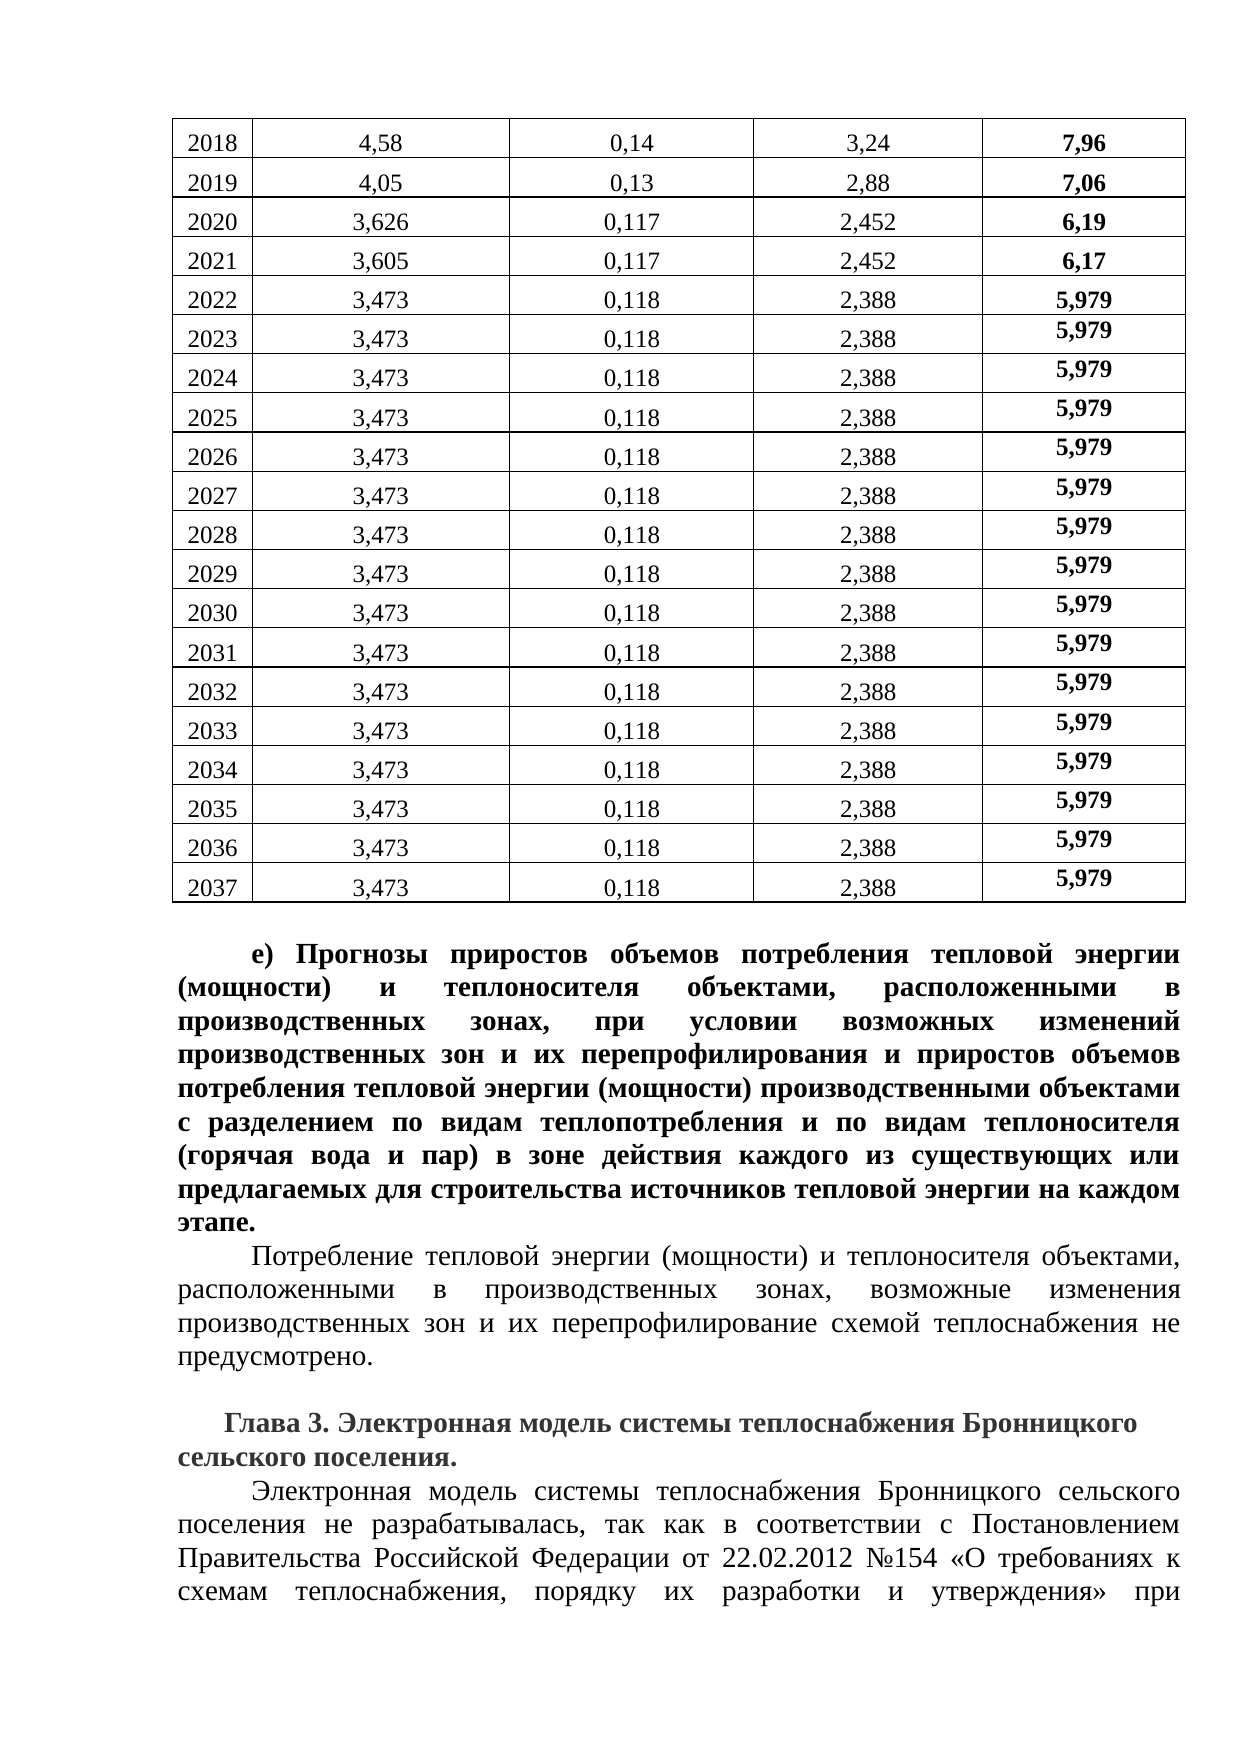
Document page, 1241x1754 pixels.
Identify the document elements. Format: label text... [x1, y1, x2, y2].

table_cell 2,388 [754, 707, 982, 745]
table_cell 5,979 [983, 550, 1185, 588]
table_cell 3,473 [253, 589, 509, 627]
table_cell 5,979 [983, 746, 1185, 784]
table_cell 3,473 [253, 668, 509, 706]
table_cell 3,473 [253, 354, 509, 392]
table_cell 5,979 [983, 785, 1185, 823]
table_cell 0,14 [510, 119, 753, 157]
table_cell 2032 [173, 668, 252, 706]
table_cell 2,388 [754, 315, 982, 353]
table_cell 3,473 [253, 550, 509, 588]
table_cell 2,388 [754, 433, 982, 471]
table_cell 0,13 [510, 158, 753, 196]
table_cell 2,388 [754, 824, 982, 862]
table_cell 3,473 [253, 276, 509, 314]
table_cell 0,118 [510, 433, 753, 471]
table_cell 3,24 [754, 119, 982, 157]
table_cell 0,118 [510, 315, 753, 353]
text е) Прогнозы приростов объемов потребления тепловой энергии (мощности) и теплоносителя объектами, расположенными в производственных зонах, при условии возможных изменений производственных зон и их перепрофилирования и приростов объемов потребления тепловой энергии (мощности) производственными объектами с разделением по видам теплопотребления и по видам теплоносителя (горячая вода и пар) в зоне действия каждого из существующих или предлагаемых для строительства источников тепловой энергии на каждом этапе. [177, 936, 1181, 1238]
table_cell 3,473 [253, 315, 509, 353]
table_cell 2,388 [754, 863, 982, 901]
table_cell 3,605 [253, 237, 509, 275]
table_cell 0,118 [510, 668, 753, 706]
table_cell 3,473 [253, 746, 509, 784]
table_cell 5,979 [983, 589, 1185, 627]
table_cell 5,979 [983, 315, 1185, 353]
table_cell 0,118 [510, 472, 753, 510]
table_cell 2034 [173, 746, 252, 784]
table_cell 2024 [173, 354, 252, 392]
table_cell 4,05 [253, 158, 509, 196]
table_cell 2037 [173, 863, 252, 901]
table_cell 2026 [173, 433, 252, 471]
table_cell 3,626 [253, 198, 509, 236]
table_cell 4,58 [253, 119, 509, 157]
table_cell 0,117 [510, 237, 753, 275]
table_cell 7,06 [983, 158, 1185, 196]
table_cell 3,473 [253, 863, 509, 901]
table_cell 2031 [173, 628, 252, 666]
table_cell 5,979 [983, 668, 1185, 706]
table_cell 5,979 [983, 707, 1185, 745]
table_cell 0,118 [510, 589, 753, 627]
table_cell 6,19 [983, 198, 1185, 236]
table_cell 0,117 [510, 198, 753, 236]
table_cell 0,118 [510, 863, 753, 901]
table_cell 5,979 [983, 628, 1185, 666]
table_cell 2,388 [754, 668, 982, 706]
table_cell 2,388 [754, 354, 982, 392]
table_cell 0,118 [510, 785, 753, 823]
table_cell 2,88 [754, 158, 982, 196]
table_cell 2,452 [754, 198, 982, 236]
table_cell 2033 [173, 707, 252, 745]
table_cell 5,979 [983, 511, 1185, 549]
table_cell 5,979 [983, 433, 1185, 471]
table_cell 0,118 [510, 550, 753, 588]
table_cell 2,388 [754, 628, 982, 666]
table_cell 7,96 [983, 119, 1185, 157]
table_cell 3,473 [253, 785, 509, 823]
table_cell 0,118 [510, 707, 753, 745]
table_cell 0,118 [510, 824, 753, 862]
table_cell 2018 [173, 119, 252, 157]
table_cell 2028 [173, 511, 252, 549]
table_cell 0,118 [510, 746, 753, 784]
text Потребление тепловой энергии (мощности) и теплоносителя объектами, расположенными в производственных зонах, возможные изменения производственных зон и их перепрофилирование схемой теплоснабжения не предусмотрено. [177, 1238, 1181, 1372]
table_cell 3,473 [253, 511, 509, 549]
table_cell 2,388 [754, 511, 982, 549]
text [177, 1473, 1181, 1607]
table_cell 0,118 [510, 628, 753, 666]
table_cell 2,388 [754, 589, 982, 627]
table_cell 6,17 [983, 237, 1185, 275]
table_cell 2025 [173, 393, 252, 431]
table_cell 2029 [173, 550, 252, 588]
subtitle Глава 3. Электронная модель системы теплоснабжения Бронницкого сельского поселения. [177, 1406, 1181, 1473]
table_cell 5,979 [983, 863, 1185, 901]
table_cell 3,473 [253, 472, 509, 510]
table_cell 2021 [173, 237, 252, 275]
table_cell 2035 [173, 785, 252, 823]
table_cell 3,473 [253, 824, 509, 862]
table_cell 3,473 [253, 628, 509, 666]
table_cell 2022 [173, 276, 252, 314]
table_cell 0,118 [510, 511, 753, 549]
table_cell 2027 [173, 472, 252, 510]
table_cell 2,388 [754, 276, 982, 314]
table_cell 2019 [173, 158, 252, 196]
table_cell 5,979 [983, 824, 1185, 862]
table_cell 3,473 [253, 433, 509, 471]
table_cell 0,118 [510, 393, 753, 431]
table_cell 3,473 [253, 393, 509, 431]
table_cell 2,388 [754, 785, 982, 823]
table_cell 0,118 [510, 276, 753, 314]
table_cell 2030 [173, 589, 252, 627]
table_cell 3,473 [253, 707, 509, 745]
table_cell 5,979 [983, 393, 1185, 431]
table_cell 2,388 [754, 550, 982, 588]
table_cell 2,452 [754, 237, 982, 275]
table_cell 0,118 [510, 354, 753, 392]
table_cell 2036 [173, 824, 252, 862]
table_cell 2,388 [754, 472, 982, 510]
table_cell 2023 [173, 315, 252, 353]
table_cell 5,979 [983, 276, 1185, 314]
table_cell 5,979 [983, 354, 1185, 392]
table_cell 2,388 [754, 393, 982, 431]
table_cell 2,388 [754, 746, 982, 784]
table_cell 2020 [173, 198, 252, 236]
table_cell 5,979 [983, 472, 1185, 510]
